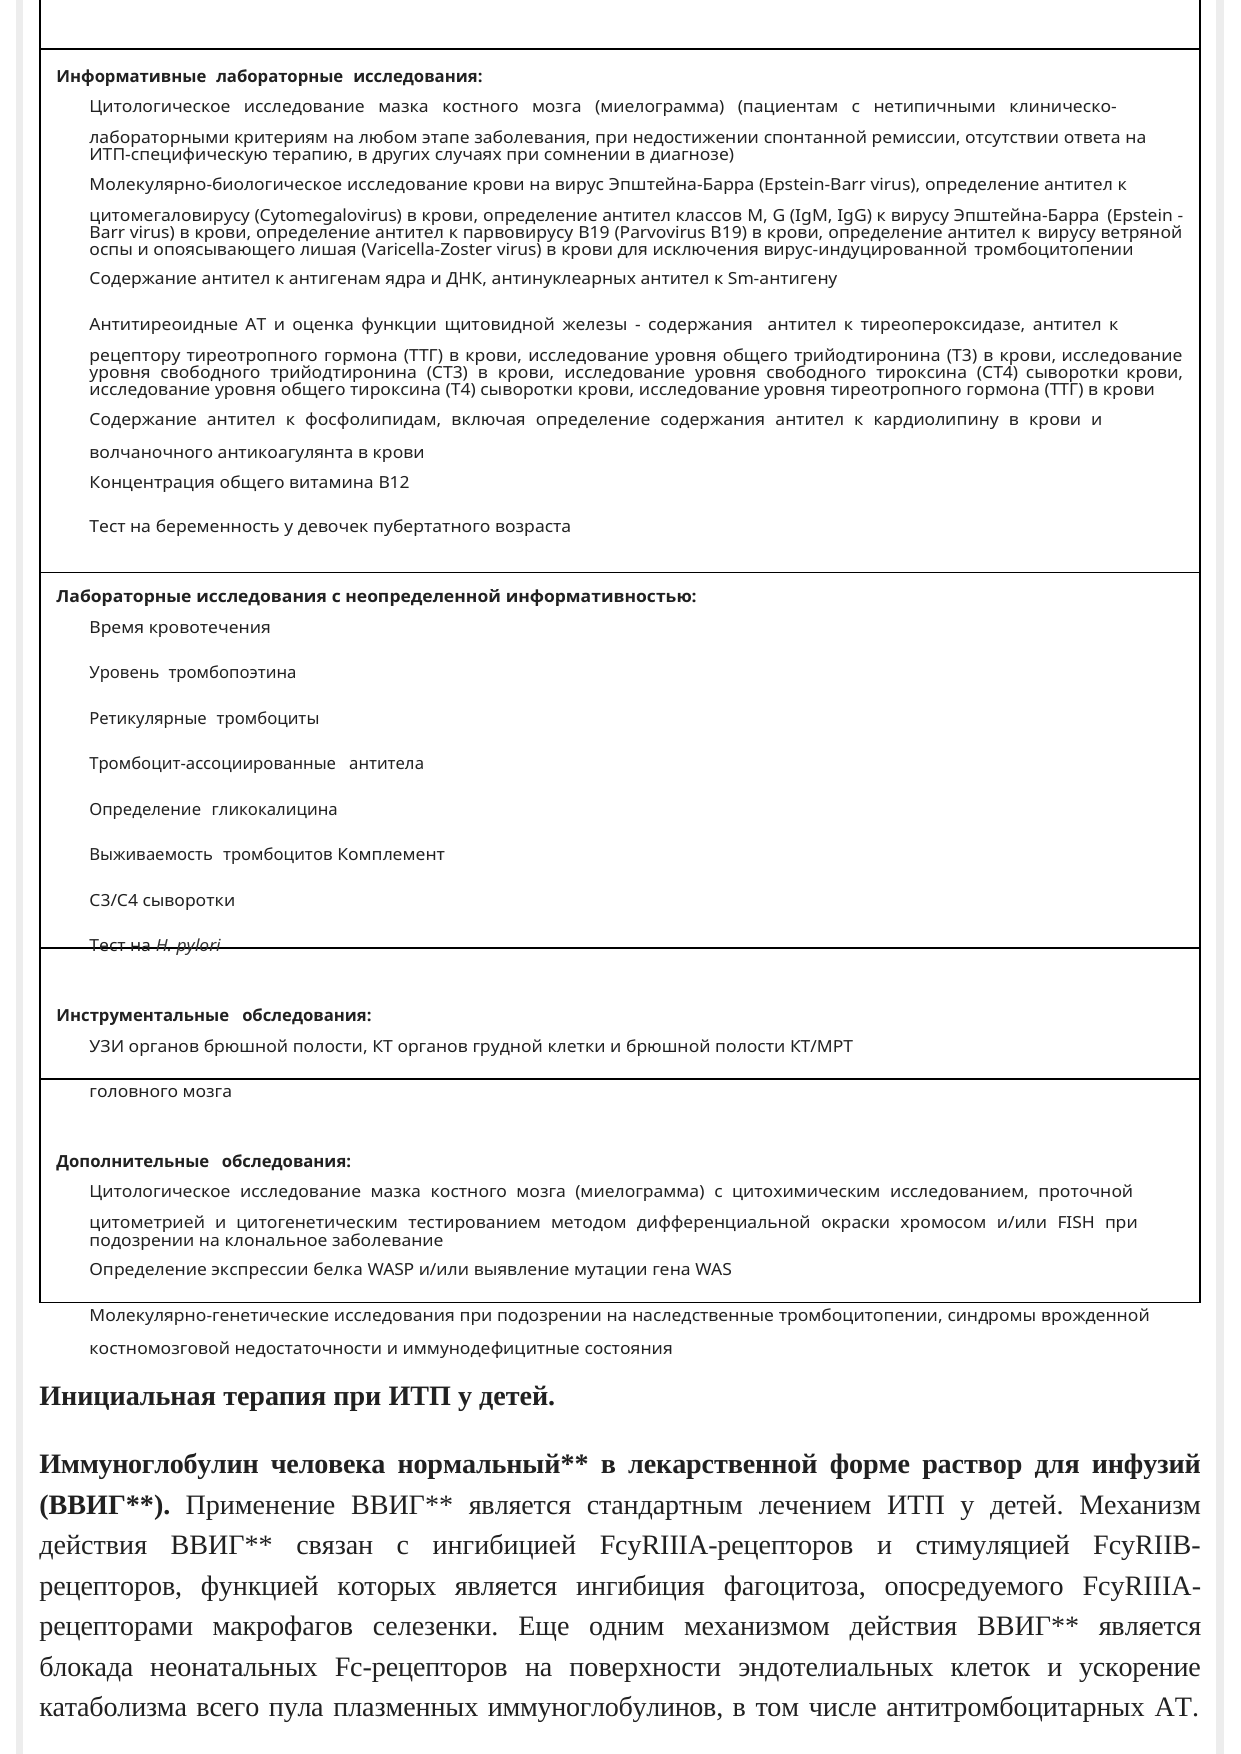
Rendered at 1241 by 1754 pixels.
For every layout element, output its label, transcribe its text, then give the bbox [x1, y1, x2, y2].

text Дополнительные обследования: [56, 1149, 1236, 1172]
text Цитологическое исследование мазка костного мозга (миелограмма) c цитохимическим исследованием, проточной [89, 1180, 1236, 1203]
text Антитиреоидные АТ и оценка функции щитовидной железы - содержания антител к тиреопероксидазе, антител к [89, 312, 1236, 335]
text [39, 1447, 1201, 1722]
text Информативные лабораторные исследования: [56, 64, 1236, 87]
text Тест на беременность у девочек пубертатного возраста [89, 515, 1236, 538]
text Тест на H. pylori [56, 933, 1236, 956]
text Содержание антител к фосфолипидам, включая определение содержания антител к кардиолипину в крови и волчаночного антикоагулянта в крови [89, 407, 1200, 463]
text Время кровотечения Уровень тромбопоэтина Ретикулярные тромбоциты [89, 616, 343, 729]
text рецептору тиреотропного гормона (ТТГ) в крови, исследование уровня общего трийодтиронина (Т3) в крови, исследование уровня свободного трийодтиронина (СТ3) в крови, исследование уровня свободного тироксина (СТ4) сыворотки крови, исследование уровня общего тироксина (Т4) сыворотки крови, исследование уровня тиреотропного гормона (ТТГ) в крови [89, 347, 1183, 399]
text Молекулярно-биологическое исследование крови на вирус Эпштейна-Барра (Epstein-Barr virus), определение антител к [89, 172, 1236, 195]
text Молекулярно-генетические исследования при подозрении на наследственные тромбоцитопении, синдромы врожденной костномозговой недостаточности и иммунодефицитные состояния [89, 1303, 1201, 1359]
text Содержание антител к антигенам ядра и ДНК, антинуклеарных антител к Sm-антигену [89, 267, 1236, 290]
text Определение экспрессии белка WASP и/или выявление мутации гена WAS [89, 1258, 1236, 1280]
text лабораторными критериям на любом этапе заболевания, при недостижении спонтанной ремиссии, отсутствии ответа на ИТП-специфическую терапию, в других случаях при сомнении в диагнозе) [89, 130, 1183, 164]
text цитомегаловирусу (Cytomegalovirus) в крови, определение антител классов M, G (IgM, IgG) к вирусу Эпштейна-Барра (Epstein - Barr virus) в крови, определение антител к парвовирусу B19 (Parvovirus B19) в крови, определение антител к вирусу ветряной оспы и опоясывающего лишая (Varicella-Zoster virus) в крови для исключения вирус-индуцированной тромбоцитопении [89, 207, 1183, 259]
text Концентрация общего витамина В12 [89, 473, 1236, 492]
text Тромбоцит-ассоциированные антитела Определение гликокалицина Выживаемость тромбоцитов Комплемент С3/С4 сыворотки [89, 752, 448, 911]
text УЗИ органов брюшной полости, КТ органов грудной клетки и брюшной полости КТ/МРТ головного мозга [89, 1034, 871, 1102]
text Цитологическое исследование мазка костного мозга (миелограмма) (пациентам с нетипичными клиническо- [89, 95, 1236, 117]
text цитометрией и цитогенетическим тестированием методом дифференциальной окраски хромосом и/или FISH при подозрении на клональное заболевание [89, 1215, 1201, 1250]
text Инструментальные обследования: [56, 1004, 1236, 1026]
subtitle Инициальная терапия при ИТП у детей. [39, 1379, 1236, 1411]
text Лабораторные исследования с неопределенной информативностью: [56, 585, 1236, 608]
